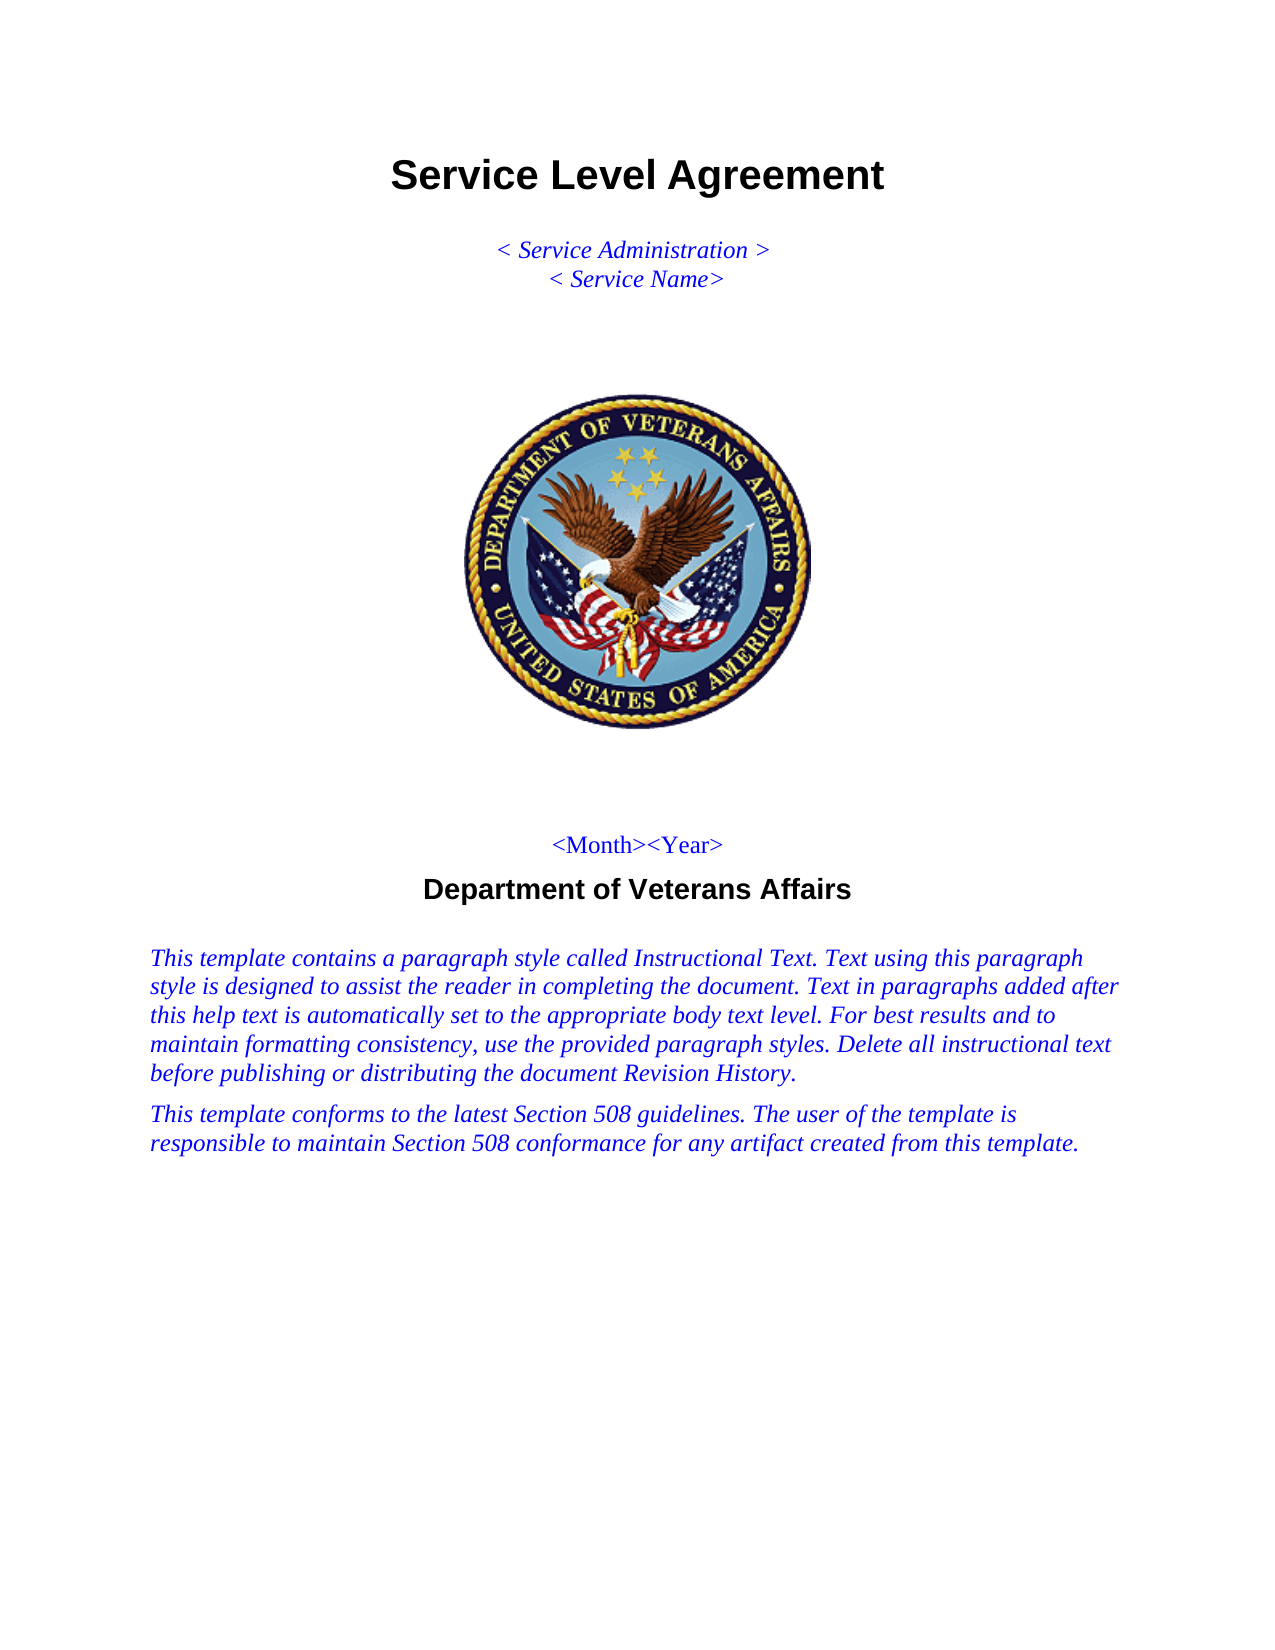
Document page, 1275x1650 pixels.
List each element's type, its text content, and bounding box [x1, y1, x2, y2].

text This template conforms to the latest Section 508 guidelines. The user of the template is responsible to maintain Section 508 conformance for any artifact created from this template. [150, 1099, 1125, 1156]
title Department of Veterans Affairs [150, 872, 1125, 905]
subtitle Service Level Agreement [150, 150, 1125, 198]
text This template contains a paragraph style called Instructional Text. Text using this paragraph style is designed to assist the reader in completing the document. Text in paragraphs added after this help text is automatically set to the appropriate body text level. For best results and to maintain formatting consistency, use the provided paragraph styles. Delete all instructional text before publishing or distributing the document Revision History. [150, 943, 1125, 1086]
title <Month><Year> [150, 830, 1125, 859]
picture [464, 392, 811, 731]
title < Service Administration > < Service Name> [150, 235, 1125, 293]
